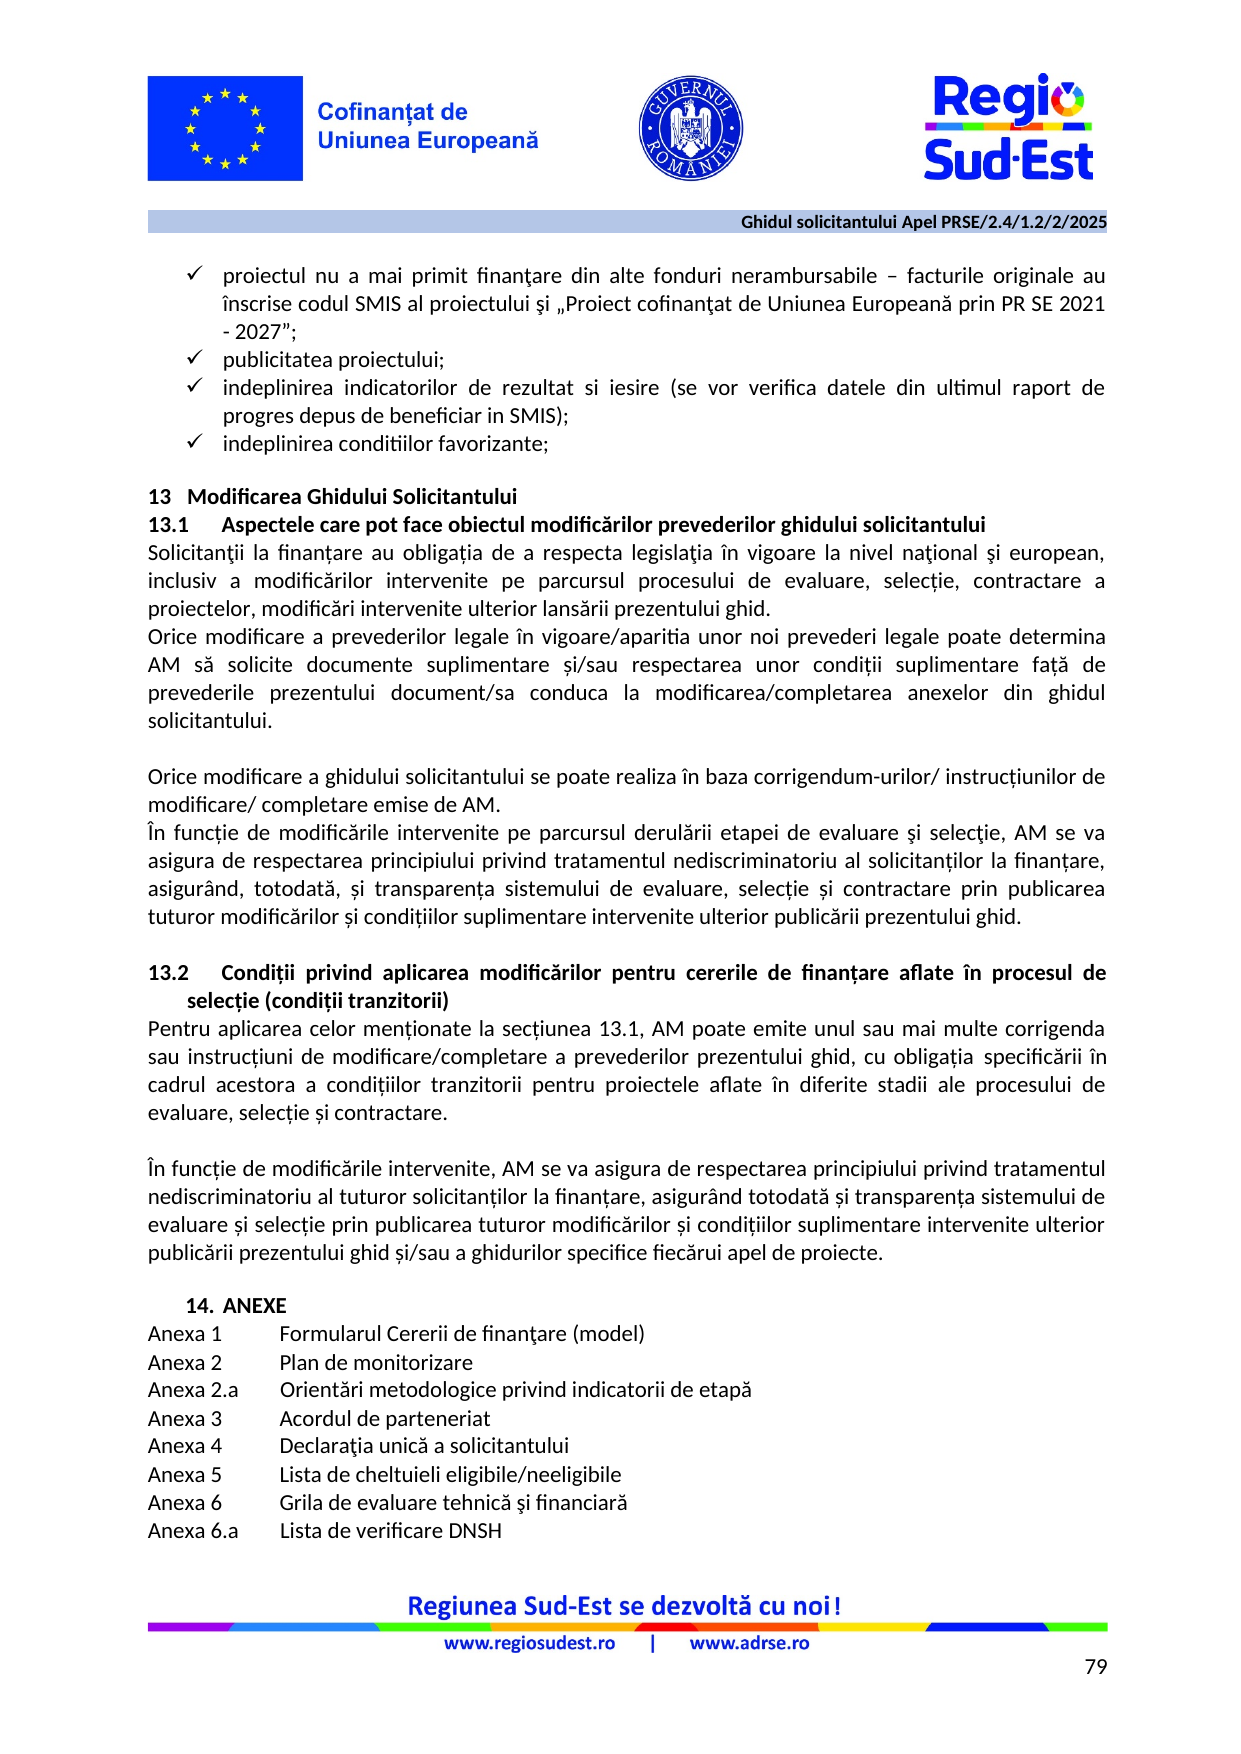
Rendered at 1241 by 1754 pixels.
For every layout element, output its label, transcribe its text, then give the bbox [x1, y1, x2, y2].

list indeplinirea indicatorilor de rezultat si iesire (se vor verifica datele din ultimul raport de progres depus de beneficiar in SMIS); [185, 373, 1107, 429]
text În funcție de modificările intervenite pe parcursul derulării etapei de evaluare şi selecţie, AM se va asigura de respectarea principiului privind tratamentul nediscriminatoriu al solicitanților la finanțare, asigurând, totodată, și transparența sistemului de evaluare, selecție și contractare prin publicarea tuturor modificărilor și condițiilor suplimentare intervenite ulterior publicării prezentului ghid. [148, 818, 1107, 930]
subtitle Modificarea Ghidului Solicitantului [148, 482, 1107, 510]
list Anexa 1 Formularul Cererii de finanţare (model) [148, 1319, 1107, 1348]
subtitle ANEXE [185, 1292, 1107, 1319]
text În funcție de modificările intervenite, AM se va asigura de respectarea principiului privind tratamentul nediscriminatoriu al tuturor solicitanților la finanțare, asigurând totodată și transparența sistemului de evaluare și selecție prin publicarea tuturor modificărilor și condițiilor suplimentare intervenite ulterior publicării prezentului ghid și/sau a ghidurilor specifice fiecărui apel de proiecte. [148, 1154, 1107, 1267]
list Anexa 2.a Orientări metodologice privind indicatorii de etapă [148, 1376, 1107, 1404]
text Pentru aplicarea celor menționate la secțiunea 13.1, AM poate emite unul sau mai multe corrigenda sau instrucțiuni de modificare/completare a prevederilor prezentului ghid, cu obligația specificării în cadrul acestora a condițiilor tranzitorii pentru proiectele aflate în diferite stadii ale procesului de evaluare, selecție și contractare. [148, 1014, 1107, 1126]
list Anexa 3 Acordul de parteneriat [148, 1404, 1107, 1432]
picture [147, 73, 1093, 182]
list indeplinirea conditiilor favorizante; [185, 429, 1107, 457]
list Anexa 2 Plan de monitorizare [148, 1348, 1107, 1376]
text Solicitanţii la finanțare au obligația de a respecta legislaţia în vigoare la nivel naţional şi european, inclusiv a modificărilor intervenite pe parcursul procesului de evaluare, selecție, contractare a proiectelor, modificări intervenite ulterior lansării prezentului ghid. [148, 538, 1107, 622]
list Anexa 5 Lista de cheltuieli eligibile/neeligibile [148, 1460, 1107, 1488]
list Anexa 6 Grila de evaluare tehnică şi financiară [148, 1488, 1107, 1516]
picture [147, 1595, 1108, 1653]
list Anexa 6.a Lista de verificare DNSH [148, 1516, 1107, 1544]
subtitle Aspectele care pot face obiectul modificărilor prevederilor ghidului solicitantului [148, 510, 1107, 538]
subtitle Condiții privind aplicarea modificărilor pentru cererile de finanțare aflate în procesul de selecție (condiții tranzitorii) [148, 958, 1107, 1014]
list proiectul nu a mai primit finanţare din alte fonduri nerambursabile – facturile originale au înscrise codul SMIS al proiectului şi „Proiect cofinanţat de Uniunea Europeană prin PR SE 2021 - 2027”; [185, 261, 1107, 345]
list Anexa 4 Declaraţia unică a solicitantului [148, 1432, 1107, 1460]
text Orice modificare a ghidului solicitantului se poate realiza în baza corrigendum-urilor/ instrucțiunilor de modificare/ completare emise de AM. [148, 762, 1107, 818]
list publicitatea proiectului; [185, 345, 1107, 373]
text Orice modificare a prevederilor legale în vigoare/aparitia unor noi prevederi legale poate determina AM să solicite documente suplimentare și/sau respectarea unor condiții suplimentare față de prevederile prezentului document/sa conduca la modificarea/completarea anexelor din ghidul solicitantului. [148, 622, 1107, 734]
